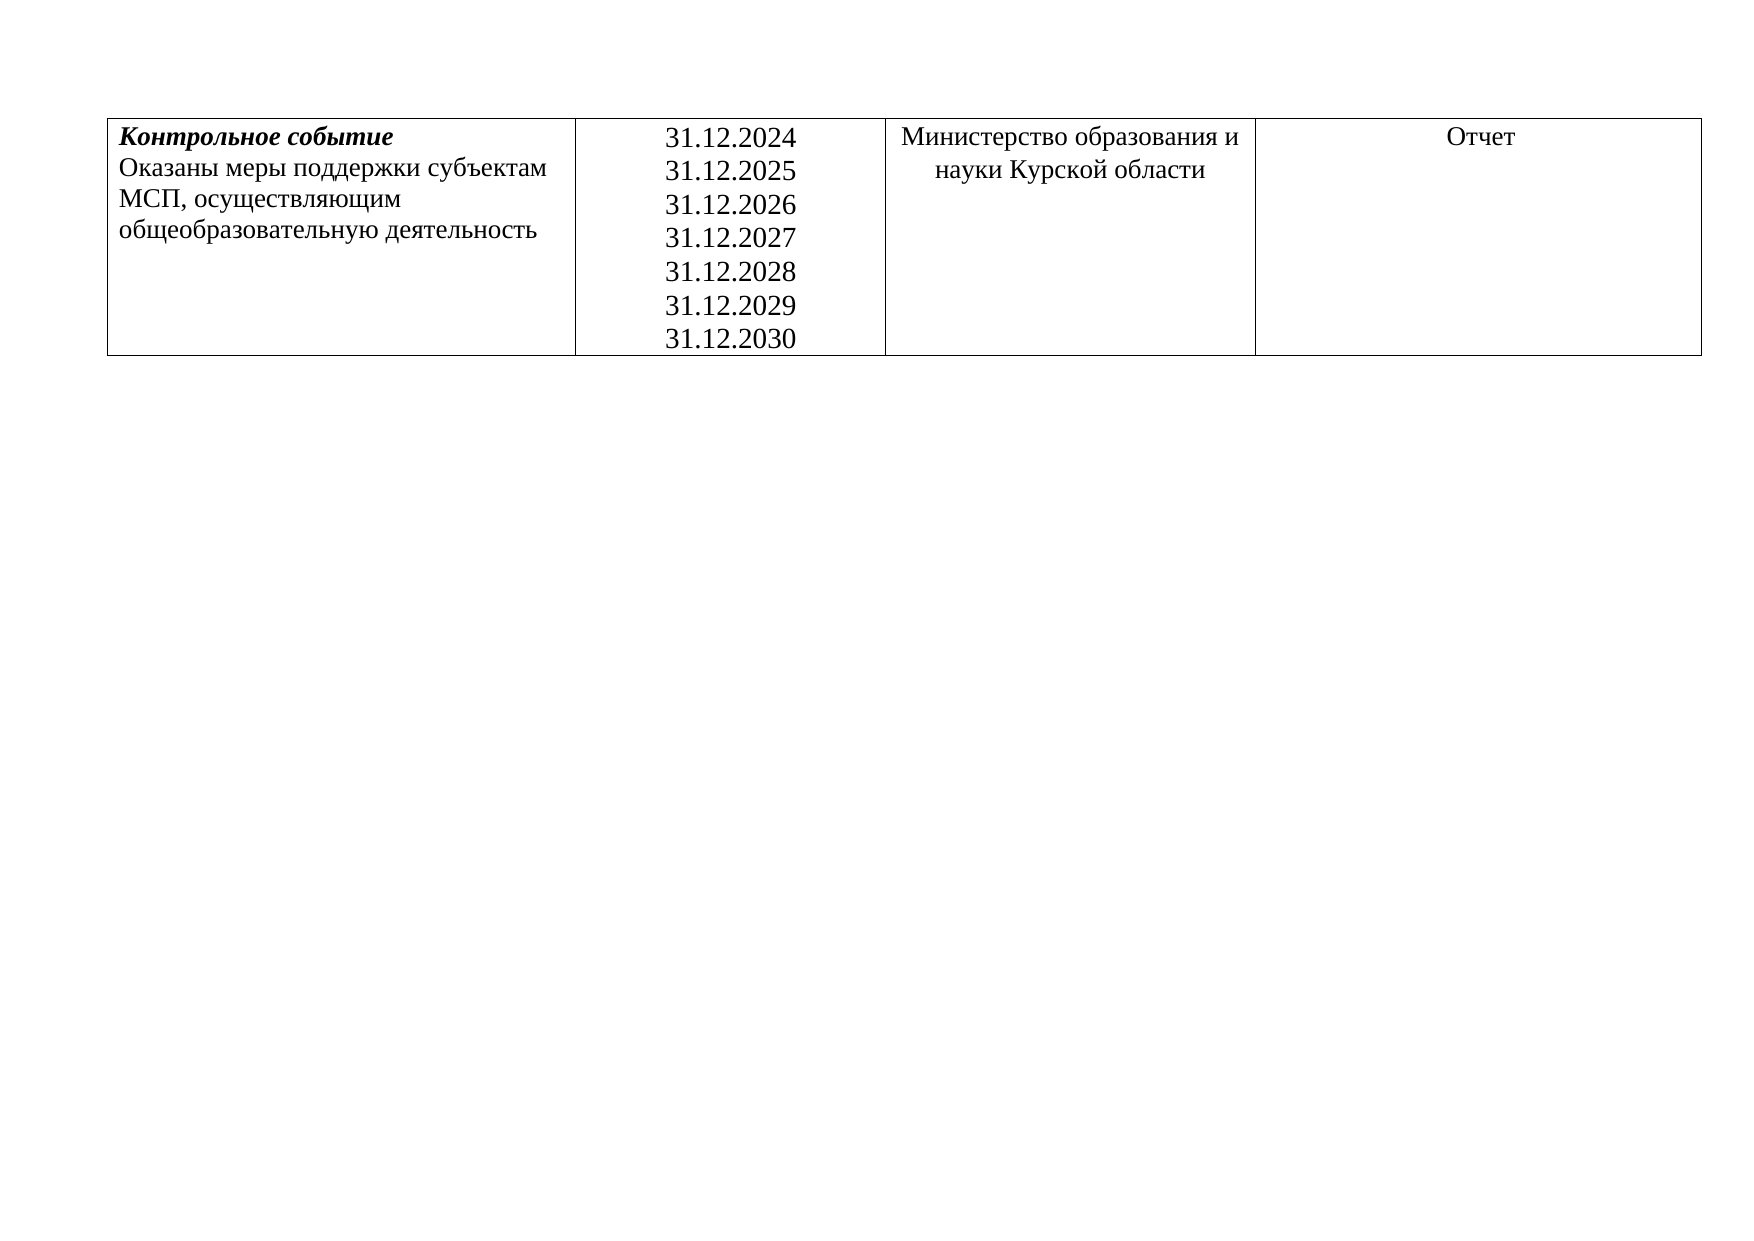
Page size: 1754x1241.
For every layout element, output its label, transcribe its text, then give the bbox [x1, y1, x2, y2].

table_cell 31.12.2024 31.12.2025 31.12.2026 31.12.2027 31.12.2028 31.12.2029 31.12.2030 [576, 119, 885, 355]
table_cell Контрольное событие Оказаны меры поддержки субъектам МСП, осуществляющим общеобразовательную деятельность [108, 119, 575, 355]
table_cell Отчет [1256, 119, 1701, 355]
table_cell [886, 119, 1255, 355]
